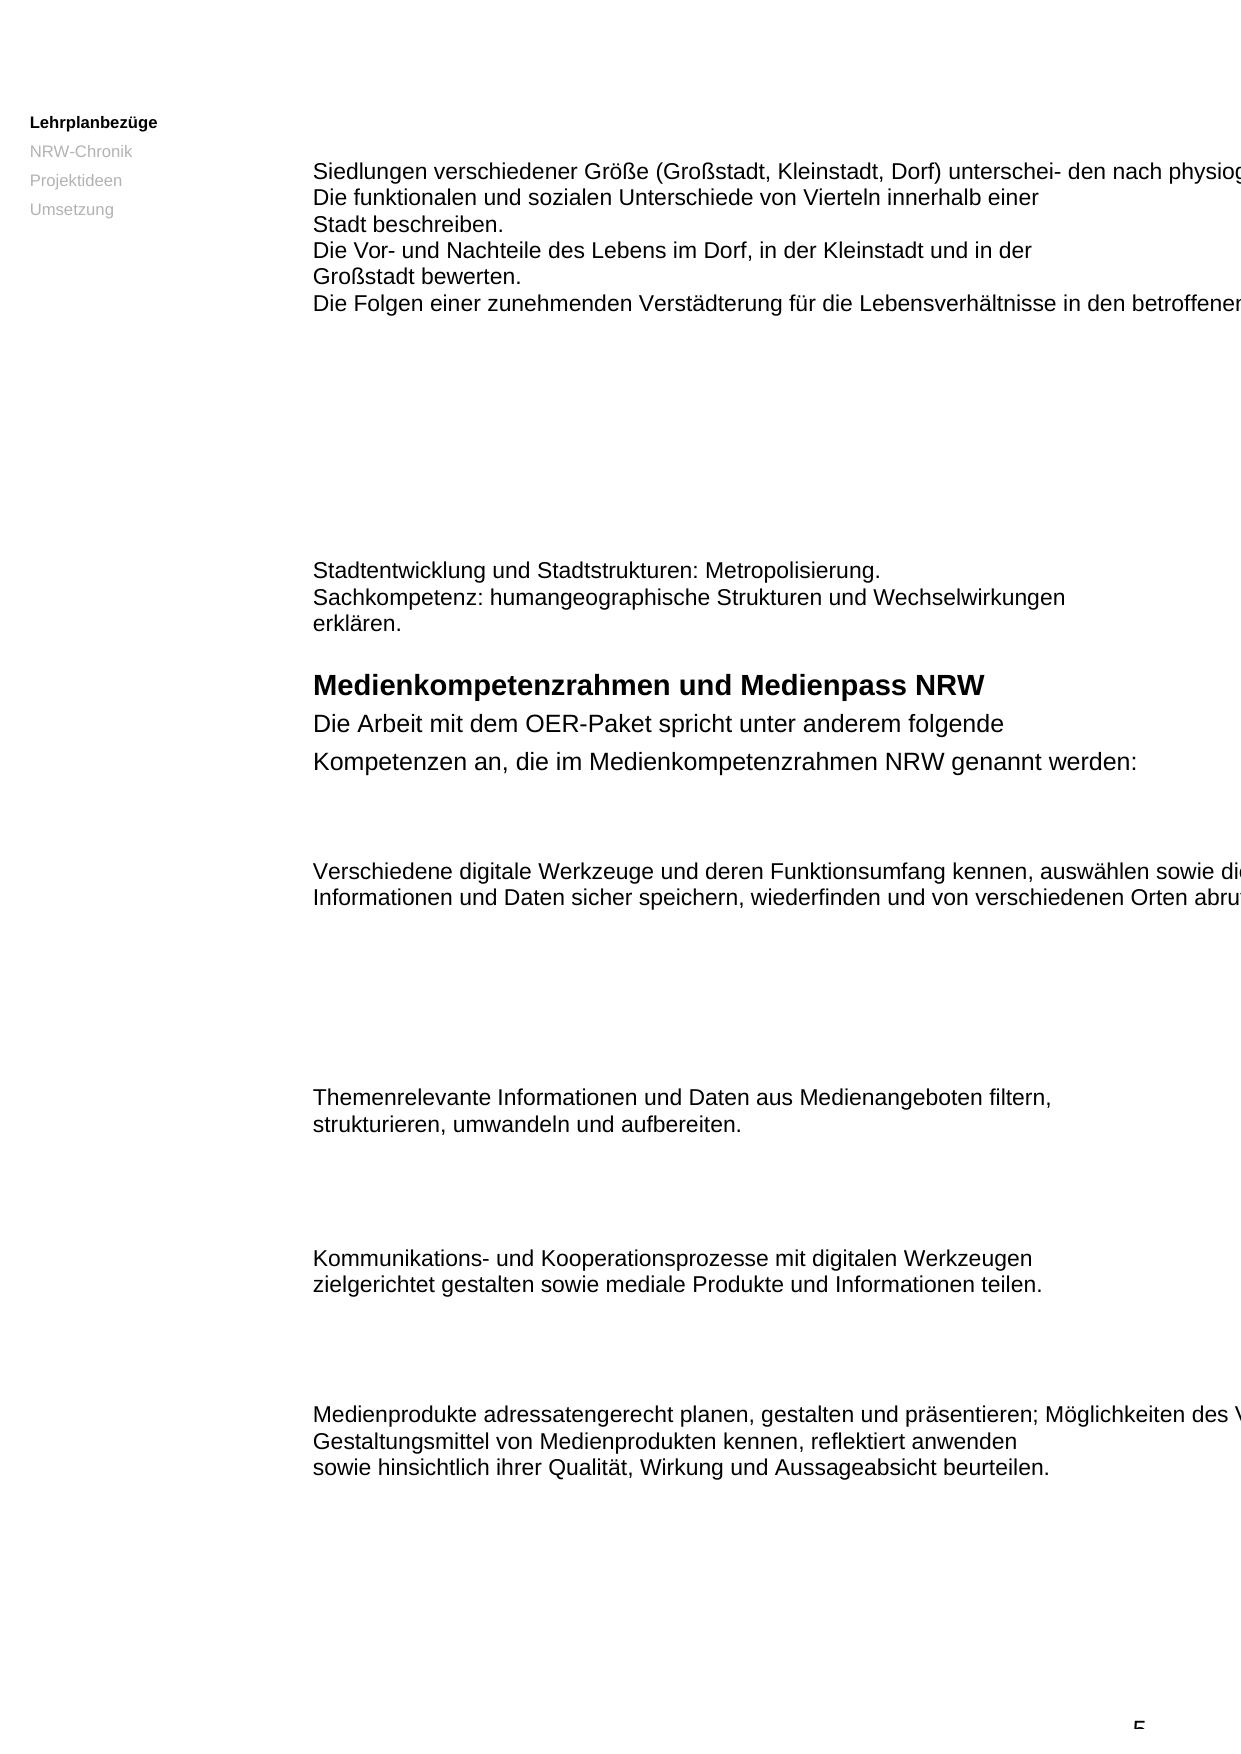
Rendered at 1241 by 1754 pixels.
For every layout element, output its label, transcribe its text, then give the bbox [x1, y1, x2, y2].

subtitle Medienkompetenzrahmen und Medienpass NRW [313, 668, 1163, 701]
list Lehrplanbezüge NRW-Chronik Projektideen Umsetzung [29, 113, 158, 218]
text Die Arbeit mit dem OER-Paket spricht unter anderem folgende Kompetenzen an, die im Medienkompetenzrahmen NRW genannt werden: [313, 709, 1140, 775]
